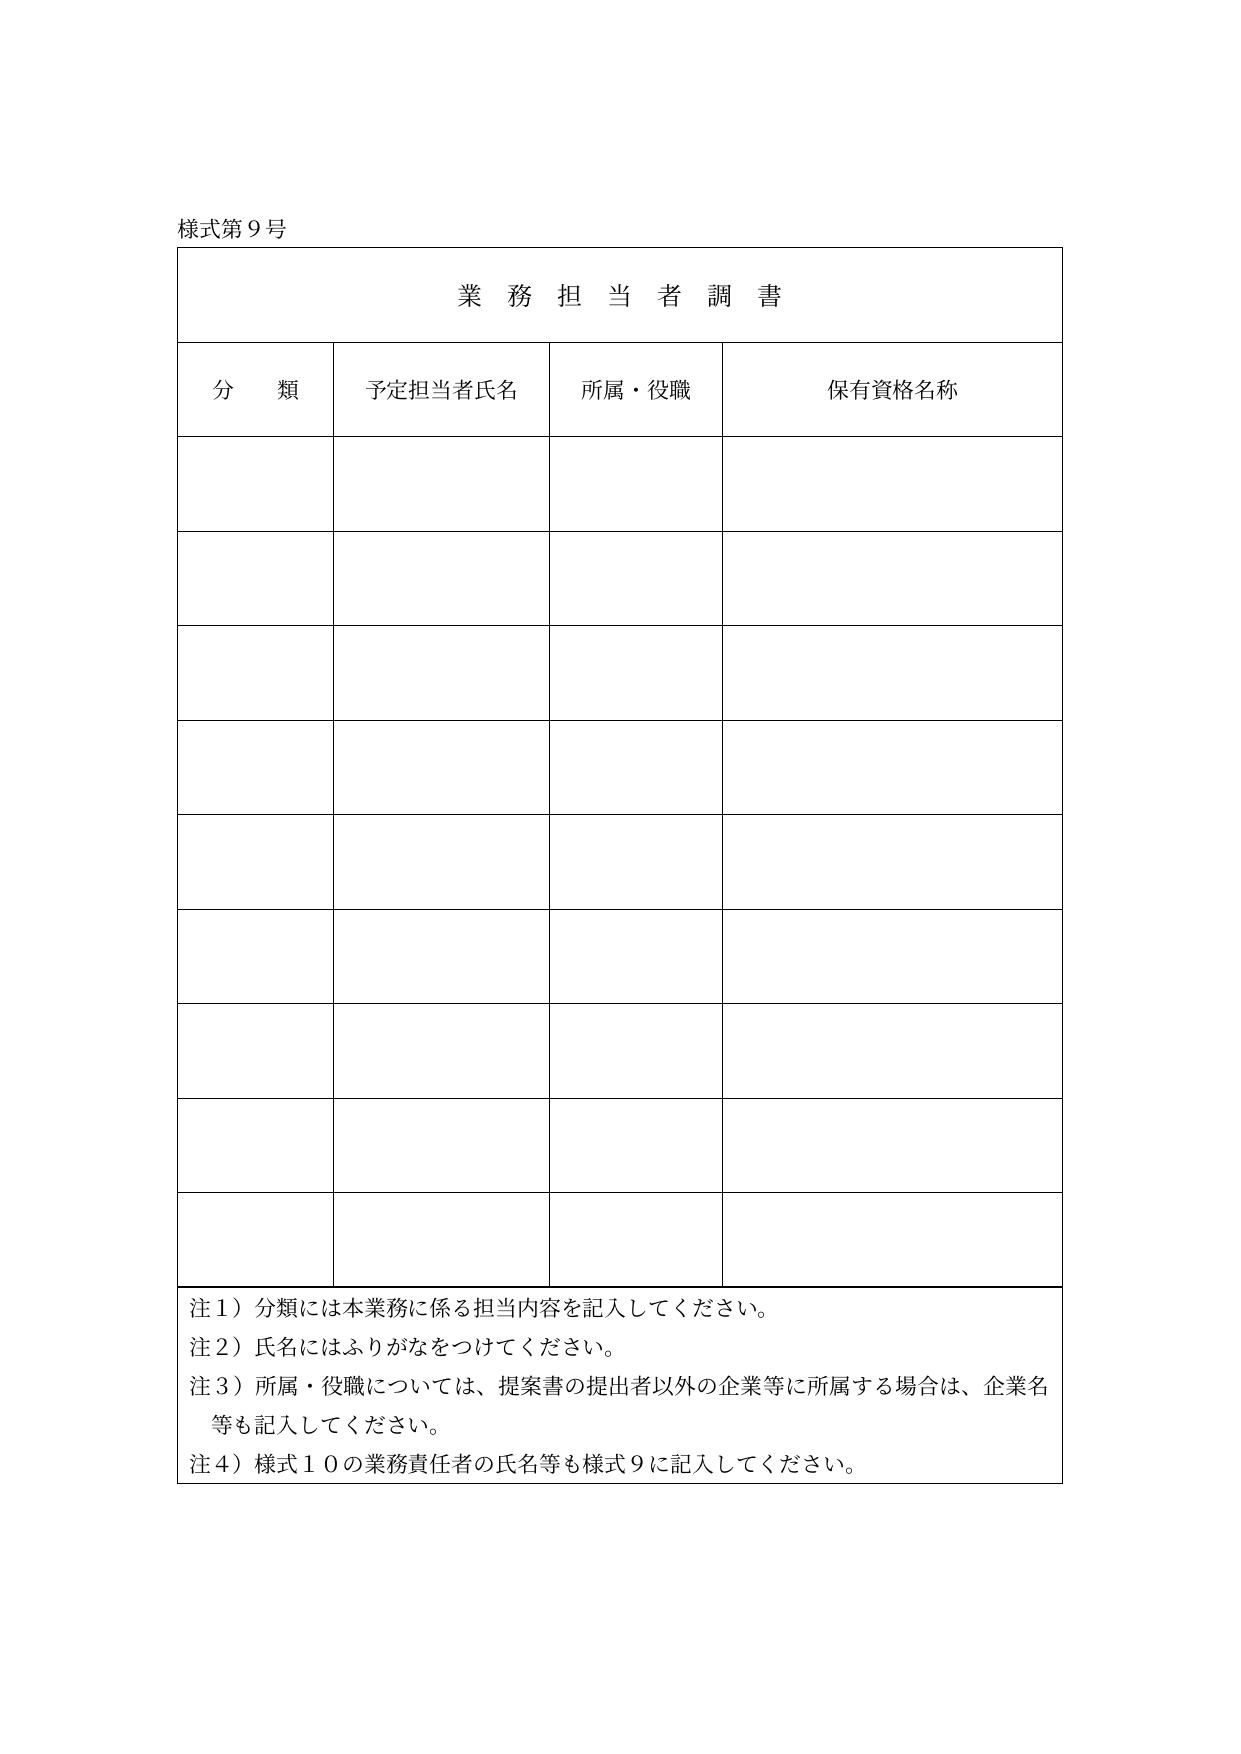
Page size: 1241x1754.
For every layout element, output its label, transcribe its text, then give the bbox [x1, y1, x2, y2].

table_cell [178, 721, 333, 814]
table_cell [334, 1004, 549, 1097]
table_cell 保有資格名称 [723, 343, 1062, 436]
table_cell [550, 1099, 722, 1192]
table_cell [550, 532, 722, 625]
table_cell [723, 1193, 1062, 1286]
table_cell [550, 910, 722, 1003]
table_cell [178, 1099, 333, 1192]
table_cell [178, 437, 333, 531]
table_cell [334, 815, 549, 908]
table_cell [550, 1004, 722, 1097]
table_cell [334, 437, 549, 531]
table_cell 予定担当者氏名 [334, 343, 549, 436]
table_cell [550, 1193, 722, 1286]
table_cell [723, 815, 1062, 908]
table_cell [178, 1193, 333, 1286]
table_cell [334, 626, 549, 719]
table_cell [723, 532, 1062, 625]
table_header 業 務 担 当 者 調 書 [178, 248, 1062, 342]
table_cell [334, 1193, 549, 1286]
table_cell [723, 1099, 1062, 1192]
table_cell [334, 910, 549, 1003]
table_cell [178, 626, 333, 719]
text 様式第９号 [177, 208, 1063, 247]
table_cell [334, 721, 549, 814]
table_cell [178, 1004, 333, 1097]
table_cell [550, 721, 722, 814]
table_cell 注１）分類には本業務に係る担当内容を記入してください。 注２）氏名にはふりがなをつけてください。 注３）所属・役職については、提案書の提出者以外の企業等に所属する場合は、企業名等も記入してください。 注４）様式１０の業務責任者の氏名等も様式９に記入してください。 [178, 1288, 1062, 1483]
table_cell [723, 1004, 1062, 1097]
table_cell [550, 626, 722, 719]
table_cell [178, 815, 333, 908]
table_cell 分 類 [178, 343, 333, 436]
table_cell [723, 437, 1062, 531]
table_cell [334, 532, 549, 625]
table_cell [723, 721, 1062, 814]
table_cell [550, 437, 722, 531]
table_cell [723, 626, 1062, 719]
table_cell 所属・役職 [550, 343, 722, 436]
table_cell [178, 532, 333, 625]
table_cell [178, 910, 333, 1003]
table_cell [723, 910, 1062, 1003]
table_cell [334, 1099, 549, 1192]
table_cell [550, 815, 722, 908]
